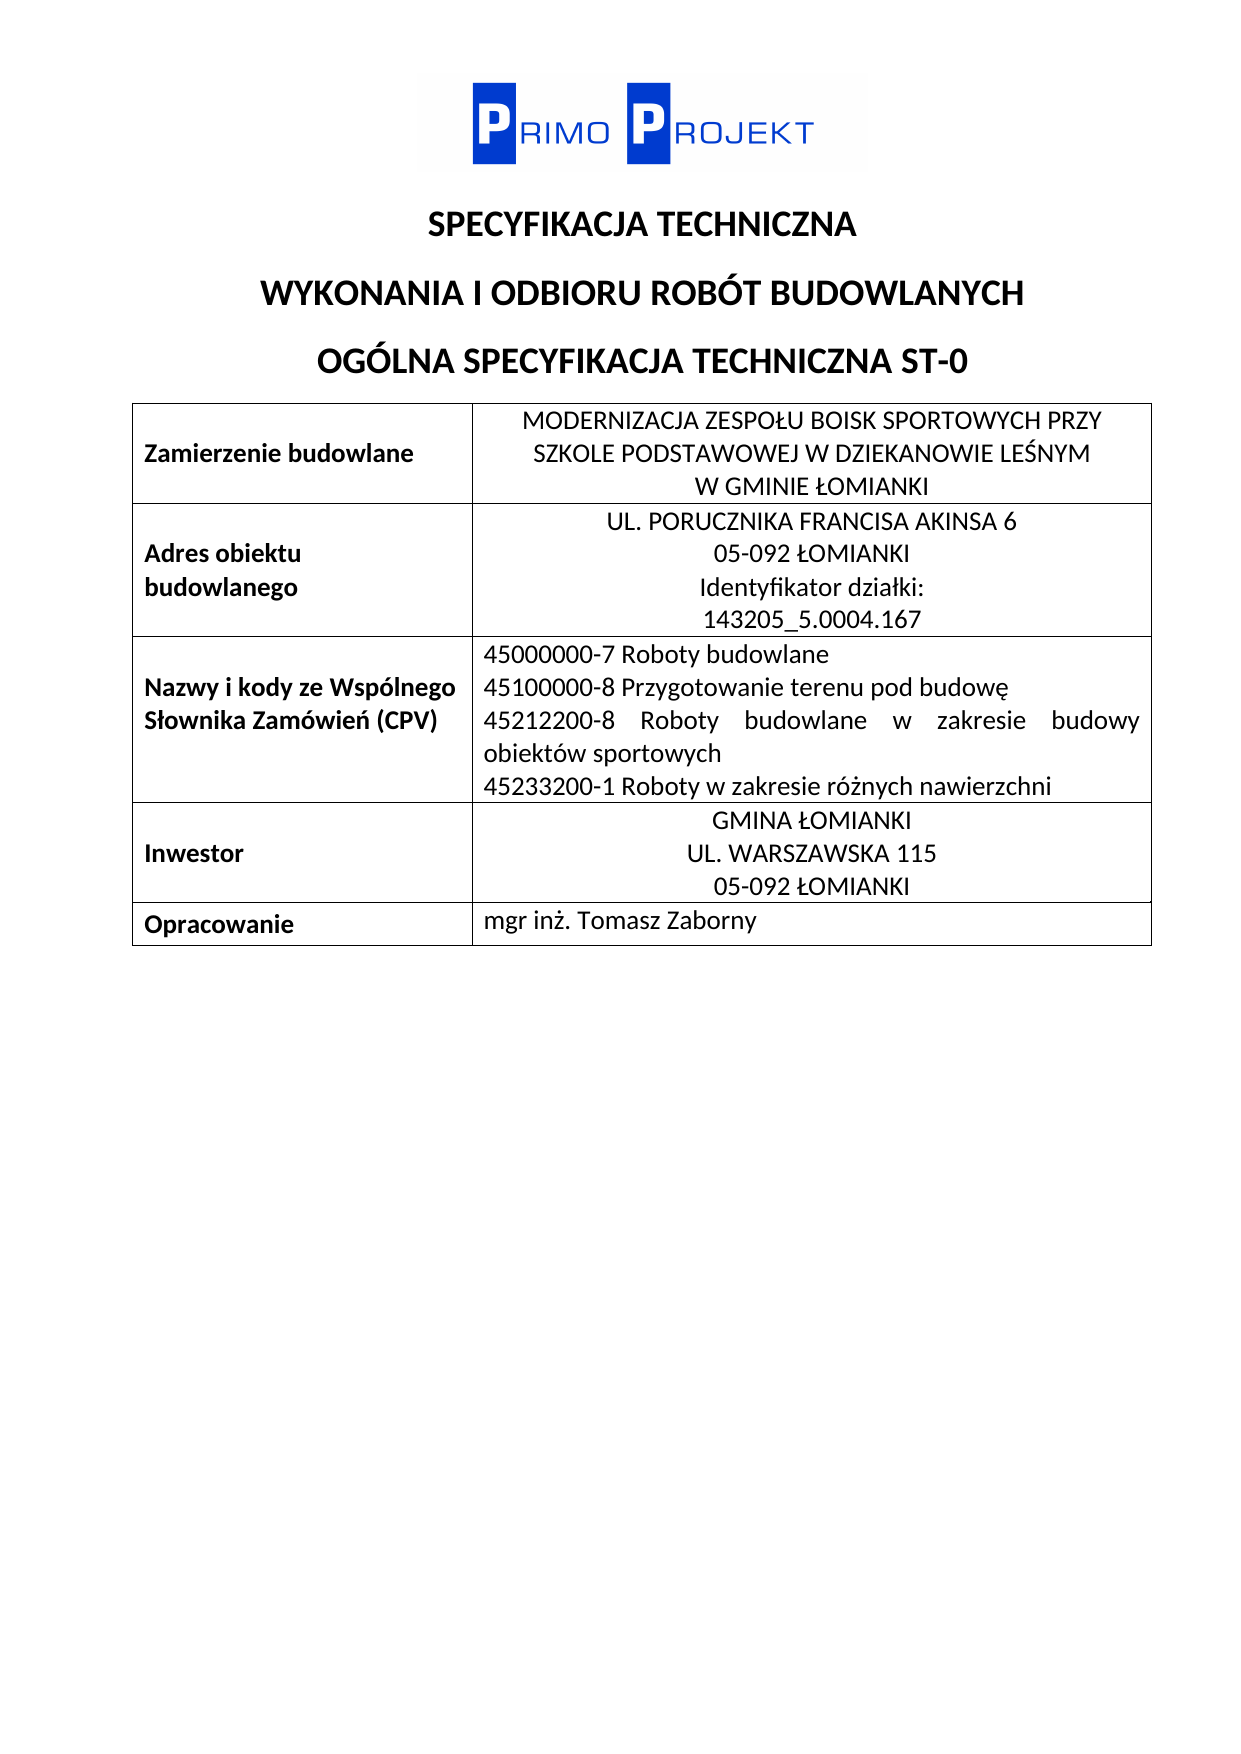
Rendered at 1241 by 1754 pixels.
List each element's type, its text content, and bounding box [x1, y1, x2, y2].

table_cell Opracowanie [133, 903, 472, 945]
table_header Zamierzenie budowlane [133, 404, 472, 503]
text SPECYFIKACJA TECHNICZNA [148, 200, 1137, 246]
table_cell Inwestor [133, 803, 472, 902]
table_cell Adres obiektu budowlanego [133, 504, 472, 636]
table_cell mgr inż. Tomasz Zaborny [473, 903, 1151, 945]
table_cell 45000000-7 Roboty budowlane 45100000-8 Przygotowanie terenu pod budowę 45212200-8 Roboty budowlane w zakresie budowy obiektów sportowych 45233200-1 Roboty w zakresie różnych nawierzchni [473, 637, 1151, 802]
text WYKONANIA I ODBIORU ROBÓT BUDOWLANYCH [148, 268, 1137, 314]
picture [416, 73, 868, 172]
table_cell UL. PORUCZNIKA FRANCISA AKINSA 6 05-092 ŁOMIANKI Identyfikator działki: 143205_5.0004.167 [473, 504, 1151, 636]
table_header MODERNIZACJA ZESPOŁU BOISK SPORTOWYCH PRZY SZKOLE PODSTAWOWEJ W DZIEKANOWIE LEŚNYM W GMINIE ŁOMIANKI [473, 404, 1151, 503]
table_cell GMINA ŁOMIANKI UL. WARSZAWSKA 115 05-092 ŁOMIANKI [473, 803, 1151, 902]
subtitle OGÓLNA SPECYFIKACJA TECHNICZNA ST-0 [148, 337, 1137, 383]
table_cell Nazwy i kody ze Wspólnego Słownika Zamówień (CPV) [133, 637, 472, 802]
